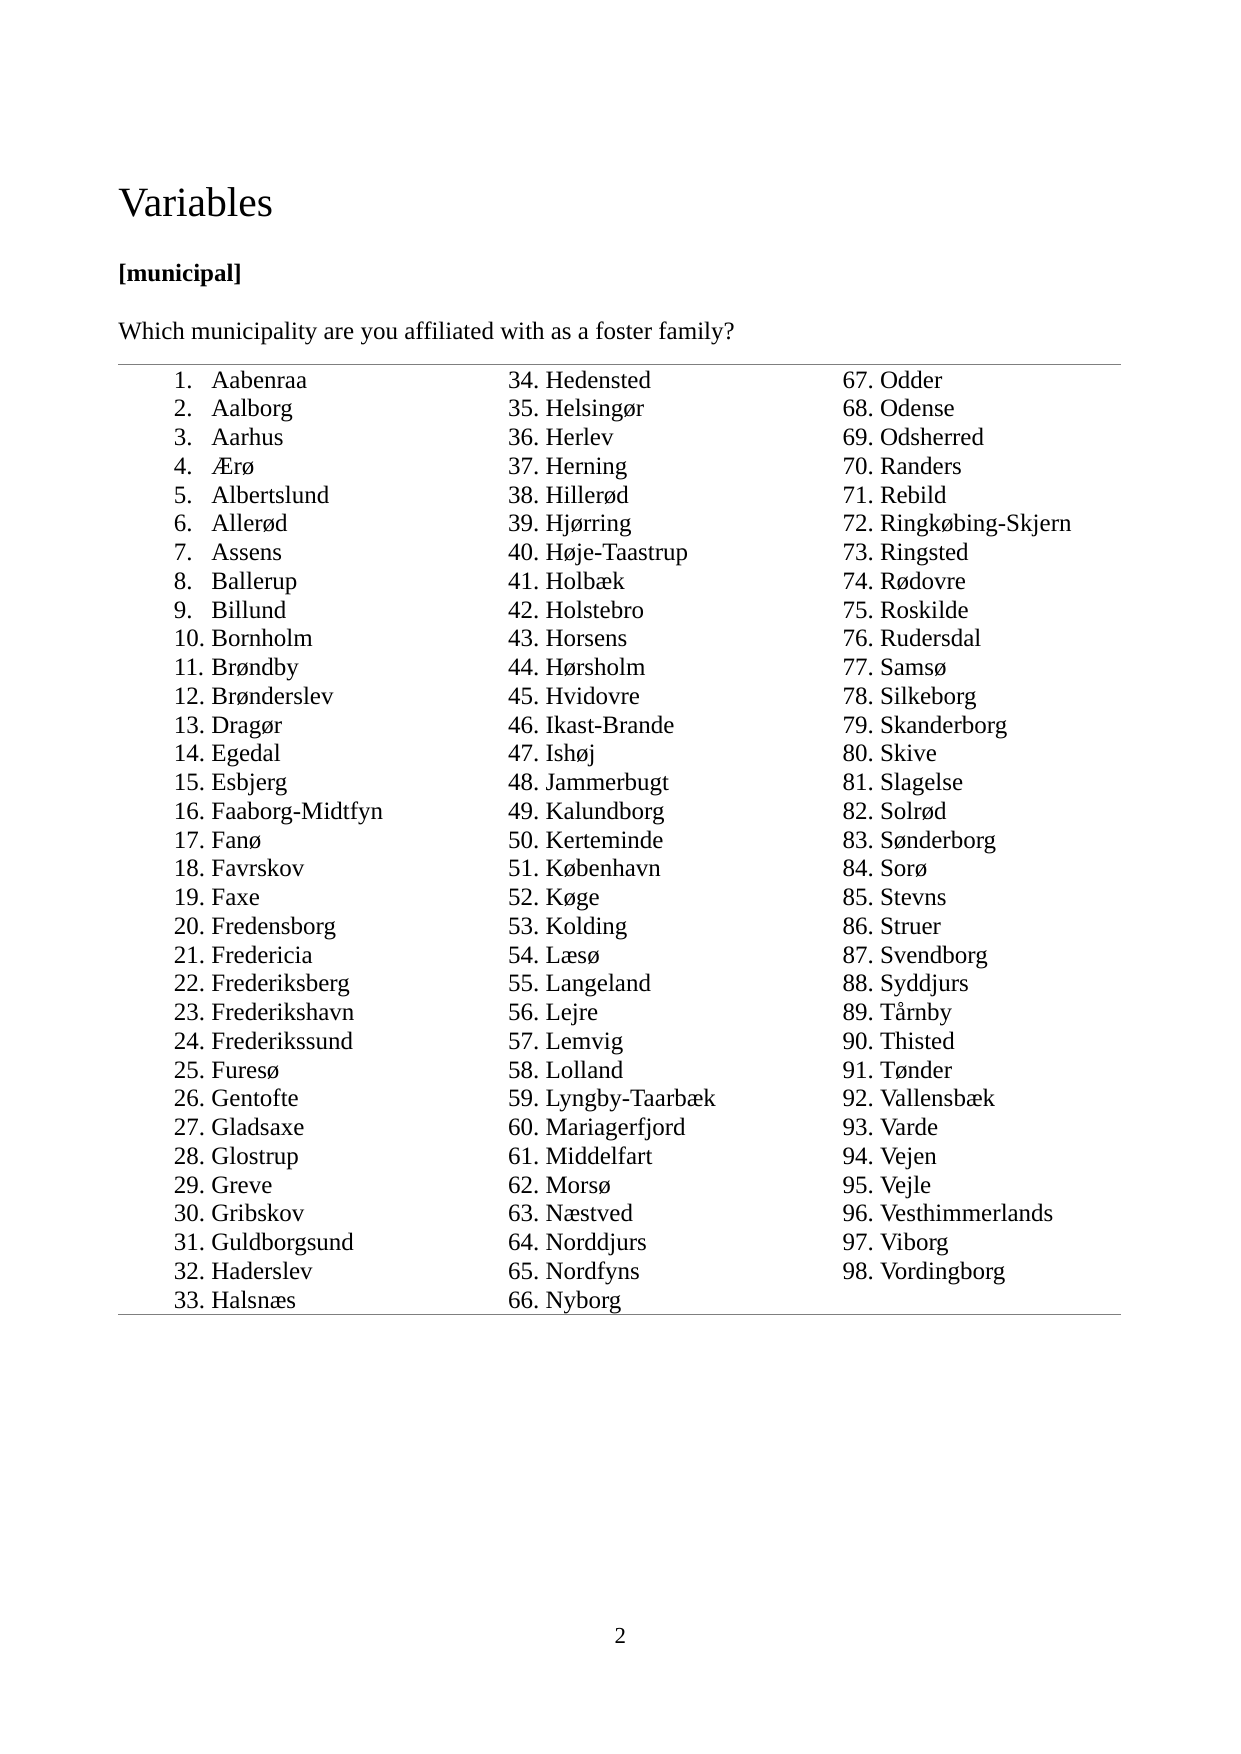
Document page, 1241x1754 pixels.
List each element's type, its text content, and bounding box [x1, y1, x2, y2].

text [municipal] [118, 258, 1122, 287]
subtitle Variables [118, 177, 1122, 225]
table_header Hedensted Helsingør Herlev Herning Hillerød Hjørring Høje-Taastrup Holbæk Holstebro Horsens Hørsholm Hvidovre Ikast-Brande Ishøj Jammerbugt Kalundborg Kerteminde København Køge Kolding Læsø Langeland Lejre Lemvig Lolland Lyngby-Taarbæk Mariagerfjord Middelfart Morsø Næstved Norddjurs Nordfyns Nyborg [453, 365, 787, 1313]
table_header Odder Odense Odsherred Randers Rebild Ringkøbing-Skjern Ringsted Rødovre Roskilde Rudersdal Samsø Silkeborg Skanderborg Skive Slagelse Solrød Sønderborg Sorø Stevns Struer Svendborg Syddjurs Tårnby Thisted Tønder Vallensbæk Varde Vejen Vejle Vesthimmerlands Viborg Vordingborg [787, 365, 1121, 1313]
table_header Aabenraa Aalborg Aarhus Ærø Albertslund Allerød Assens Ballerup Billund Bornholm Brøndby Brønderslev Dragør Egedal Esbjerg Faaborg-Midtfyn Fanø Favrskov Faxe Fredensborg Fredericia Frederiksberg Frederikshavn Frederikssund Furesø Gentofte Gladsaxe Glostrup Greve Gribskov Guldborgsund Haderslev Halsnæs [118, 365, 452, 1313]
text Which municipality are you affiliated with as a foster family? [118, 316, 1122, 345]
